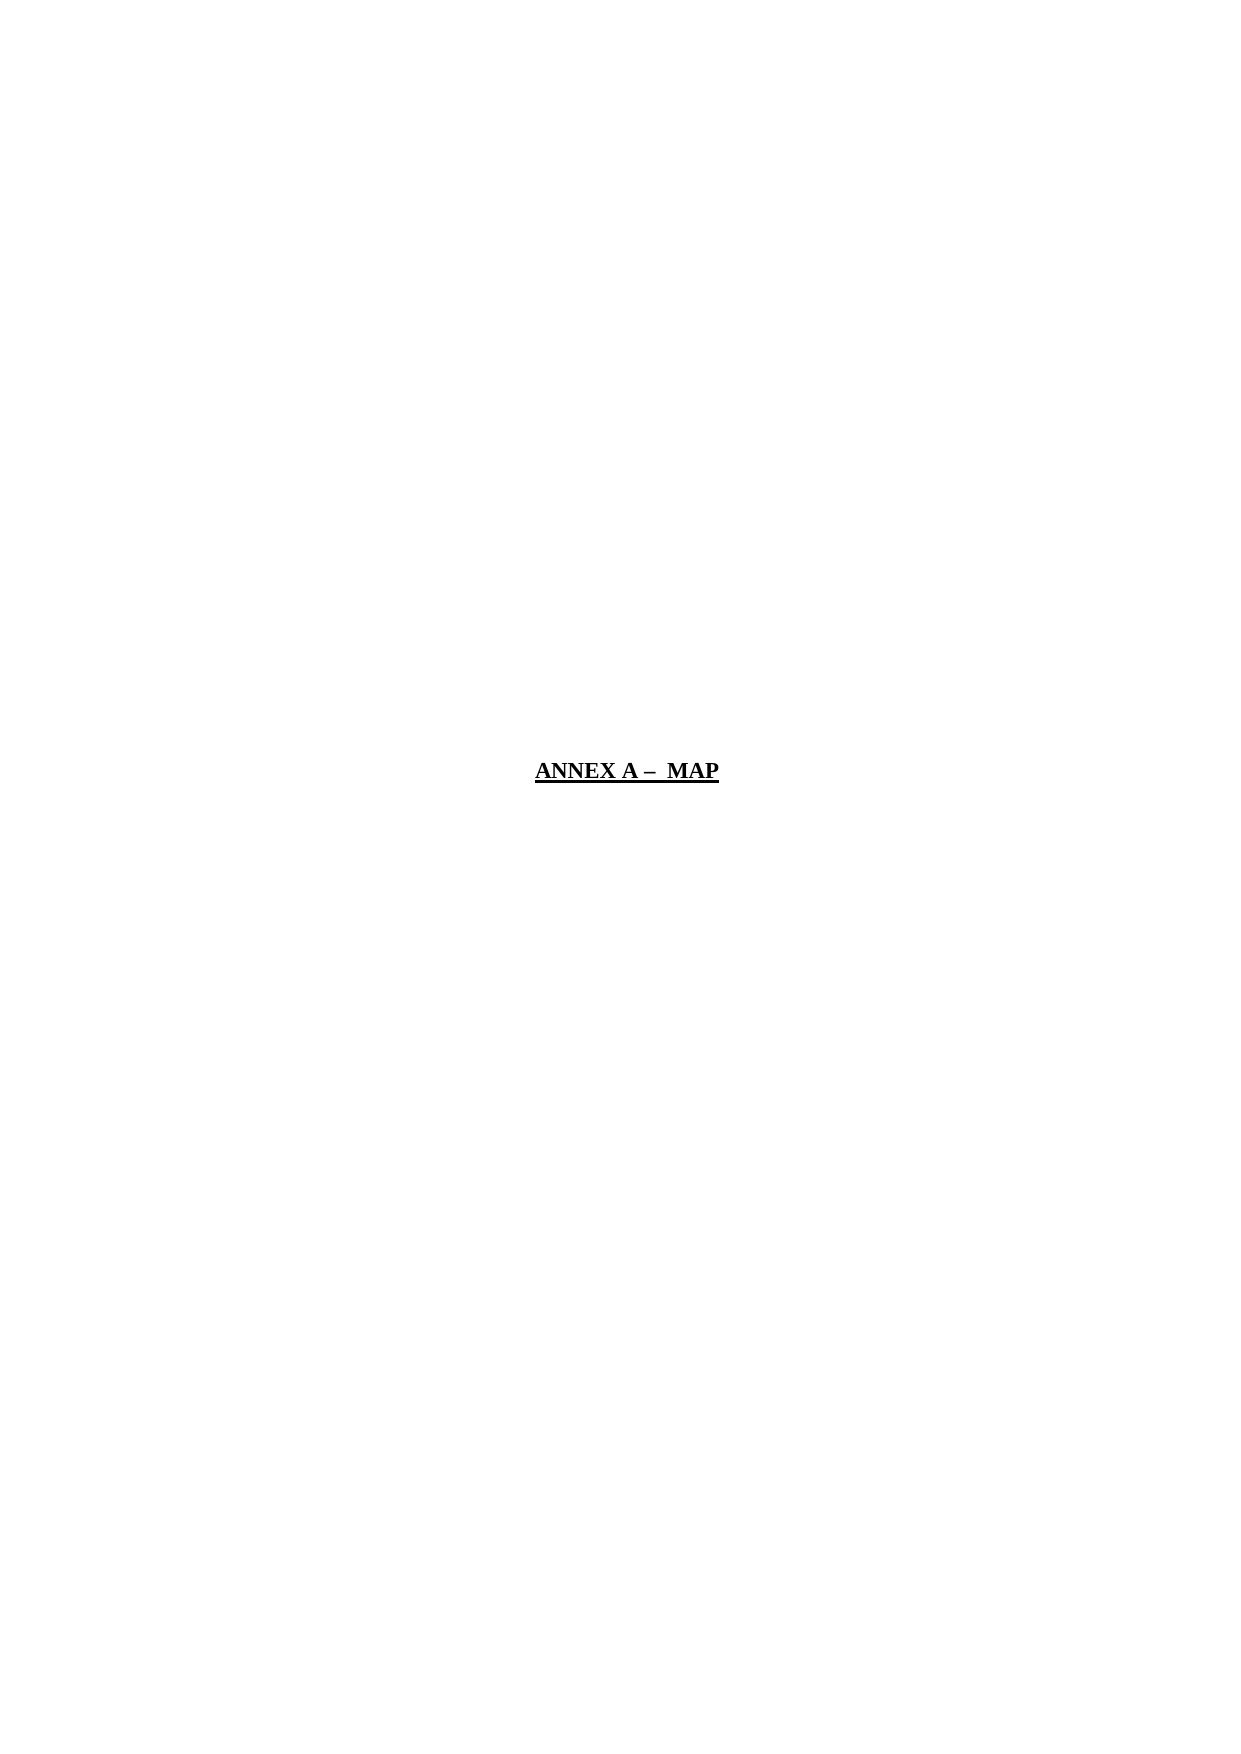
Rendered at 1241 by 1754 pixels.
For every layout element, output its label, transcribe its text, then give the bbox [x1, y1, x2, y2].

subtitle ANNEX A – MAP [532, 757, 721, 784]
